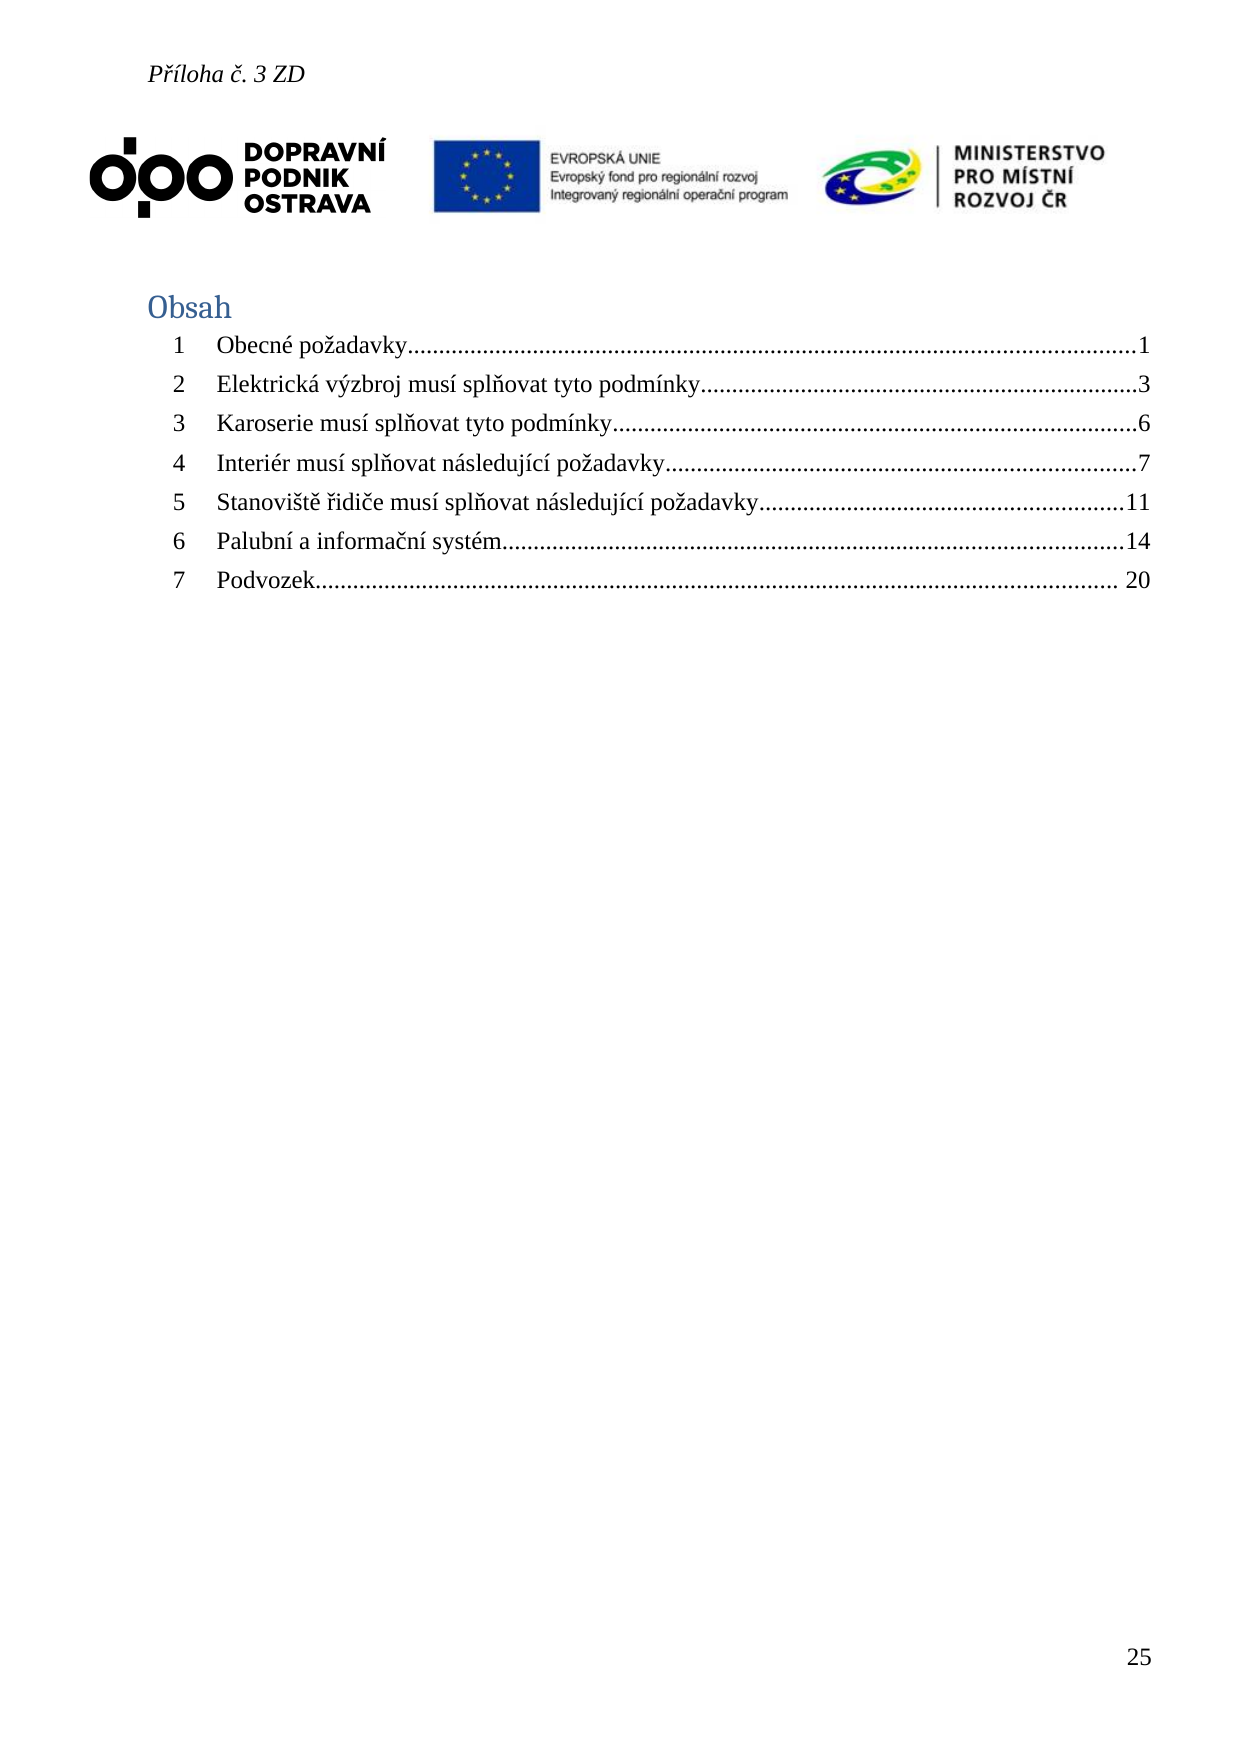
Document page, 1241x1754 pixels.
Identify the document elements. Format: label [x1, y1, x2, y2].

picture [410, 116, 1127, 236]
picture [89, 137, 387, 218]
